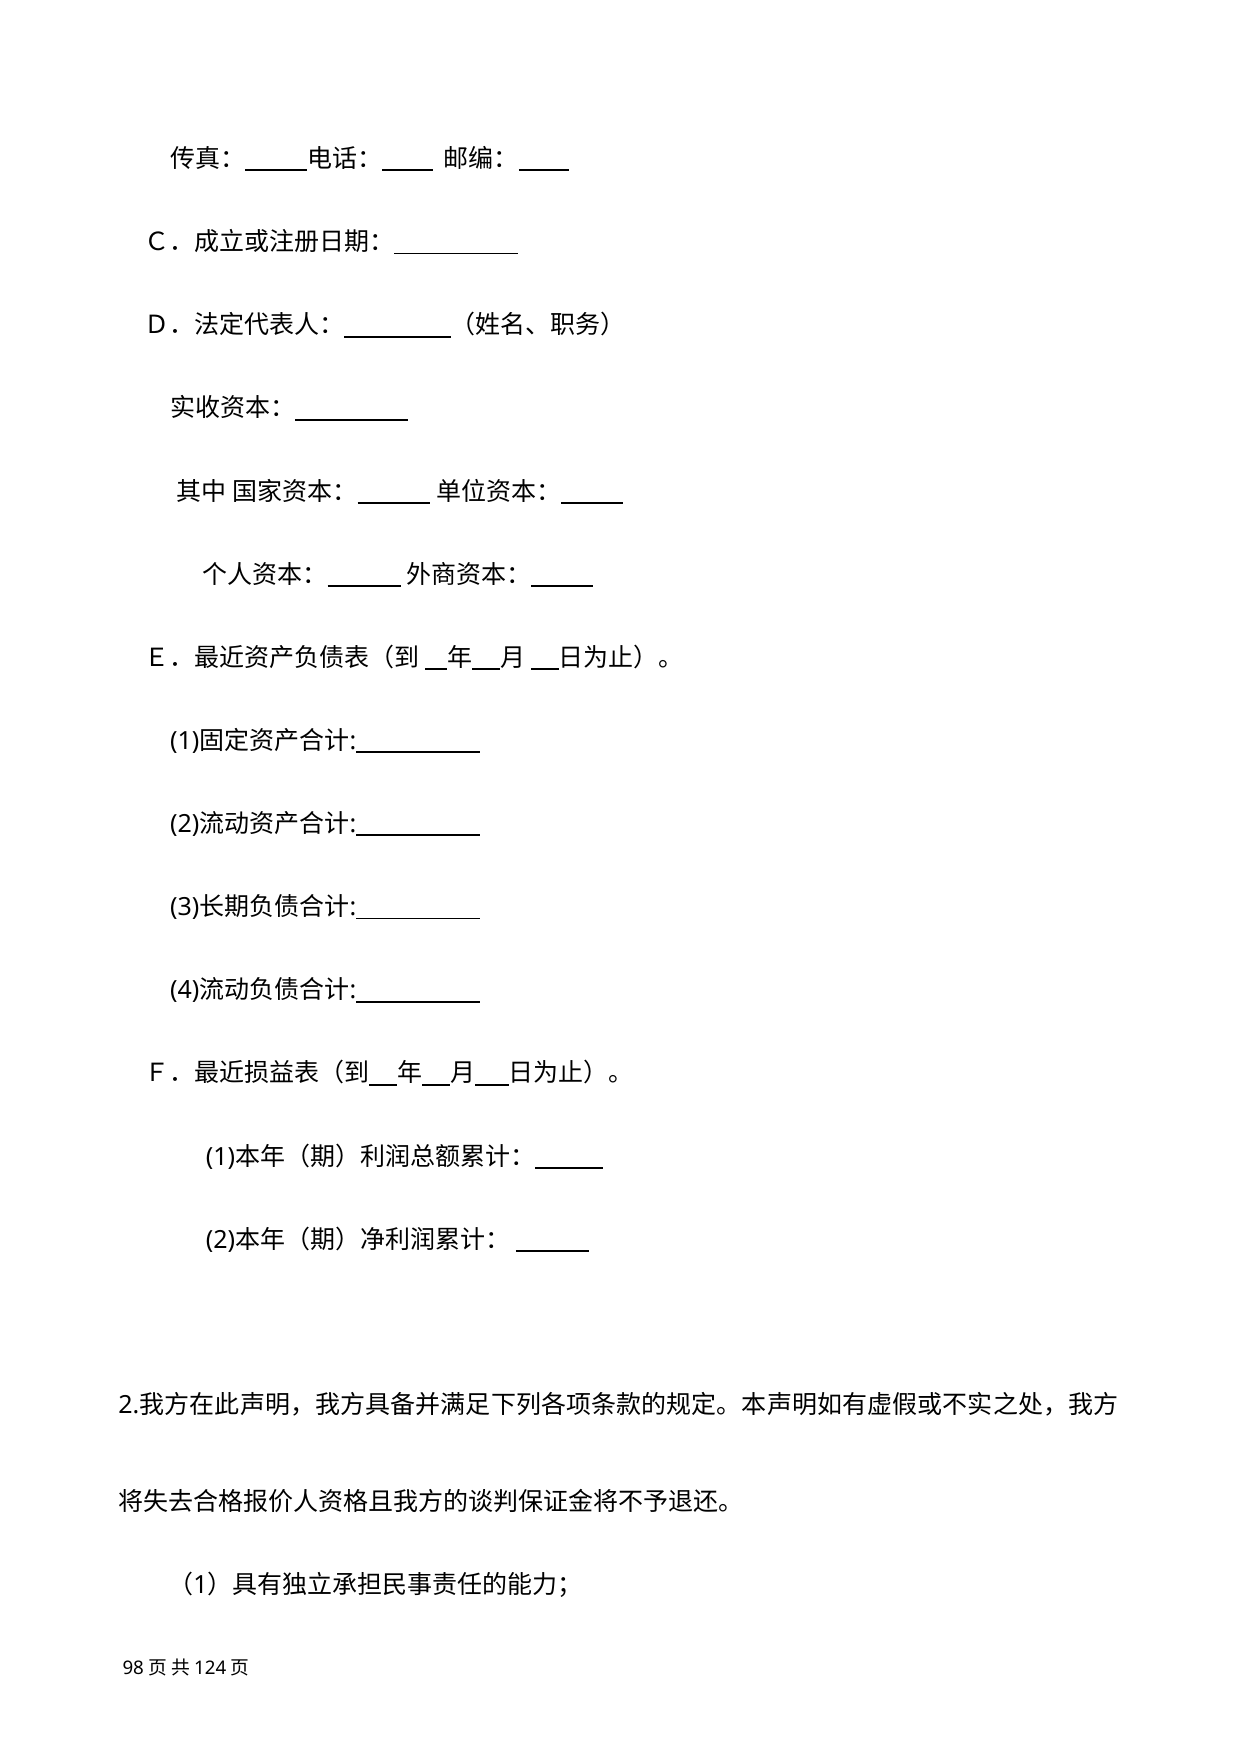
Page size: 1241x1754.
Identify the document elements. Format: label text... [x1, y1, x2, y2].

text 其中 国家资本： 单位资本： [118, 457, 1122, 522]
text (2)本年（期）净利润累计： [118, 1205, 1122, 1270]
text Ｅ．最近资产负债表（到 年 月 日为止）。 [118, 623, 1122, 688]
text 2.我方在此声明，我方具备并满足下列各项条款的规定。本声明如有虚假或不实之处，我方将失去合格报价人资格且我方的谈判保证金将不予退还。 [118, 1370, 1122, 1532]
text (3)长期负债合计: [118, 872, 1122, 937]
text 传真： 电话： 邮编： [118, 124, 1122, 189]
text Ｄ．法定代表人： （姓名、职务） [118, 290, 1122, 355]
text (1)固定资产合计: [118, 706, 1122, 771]
text 个人资本： 外商资本： [118, 540, 1122, 605]
text (4)流动负债合计: [118, 955, 1122, 1020]
text (1)本年（期）利润总额累计： [118, 1122, 1122, 1187]
text 实收资本： [118, 373, 1122, 438]
text (2)流动资产合计: [118, 789, 1122, 854]
text （1）具有独立承担民事责任的能力； [118, 1550, 1122, 1615]
text Ｃ．成立或注册日期： [118, 207, 1122, 272]
text Ｆ．最近损益表（到 年 月 日为止）。 [118, 1038, 1122, 1103]
